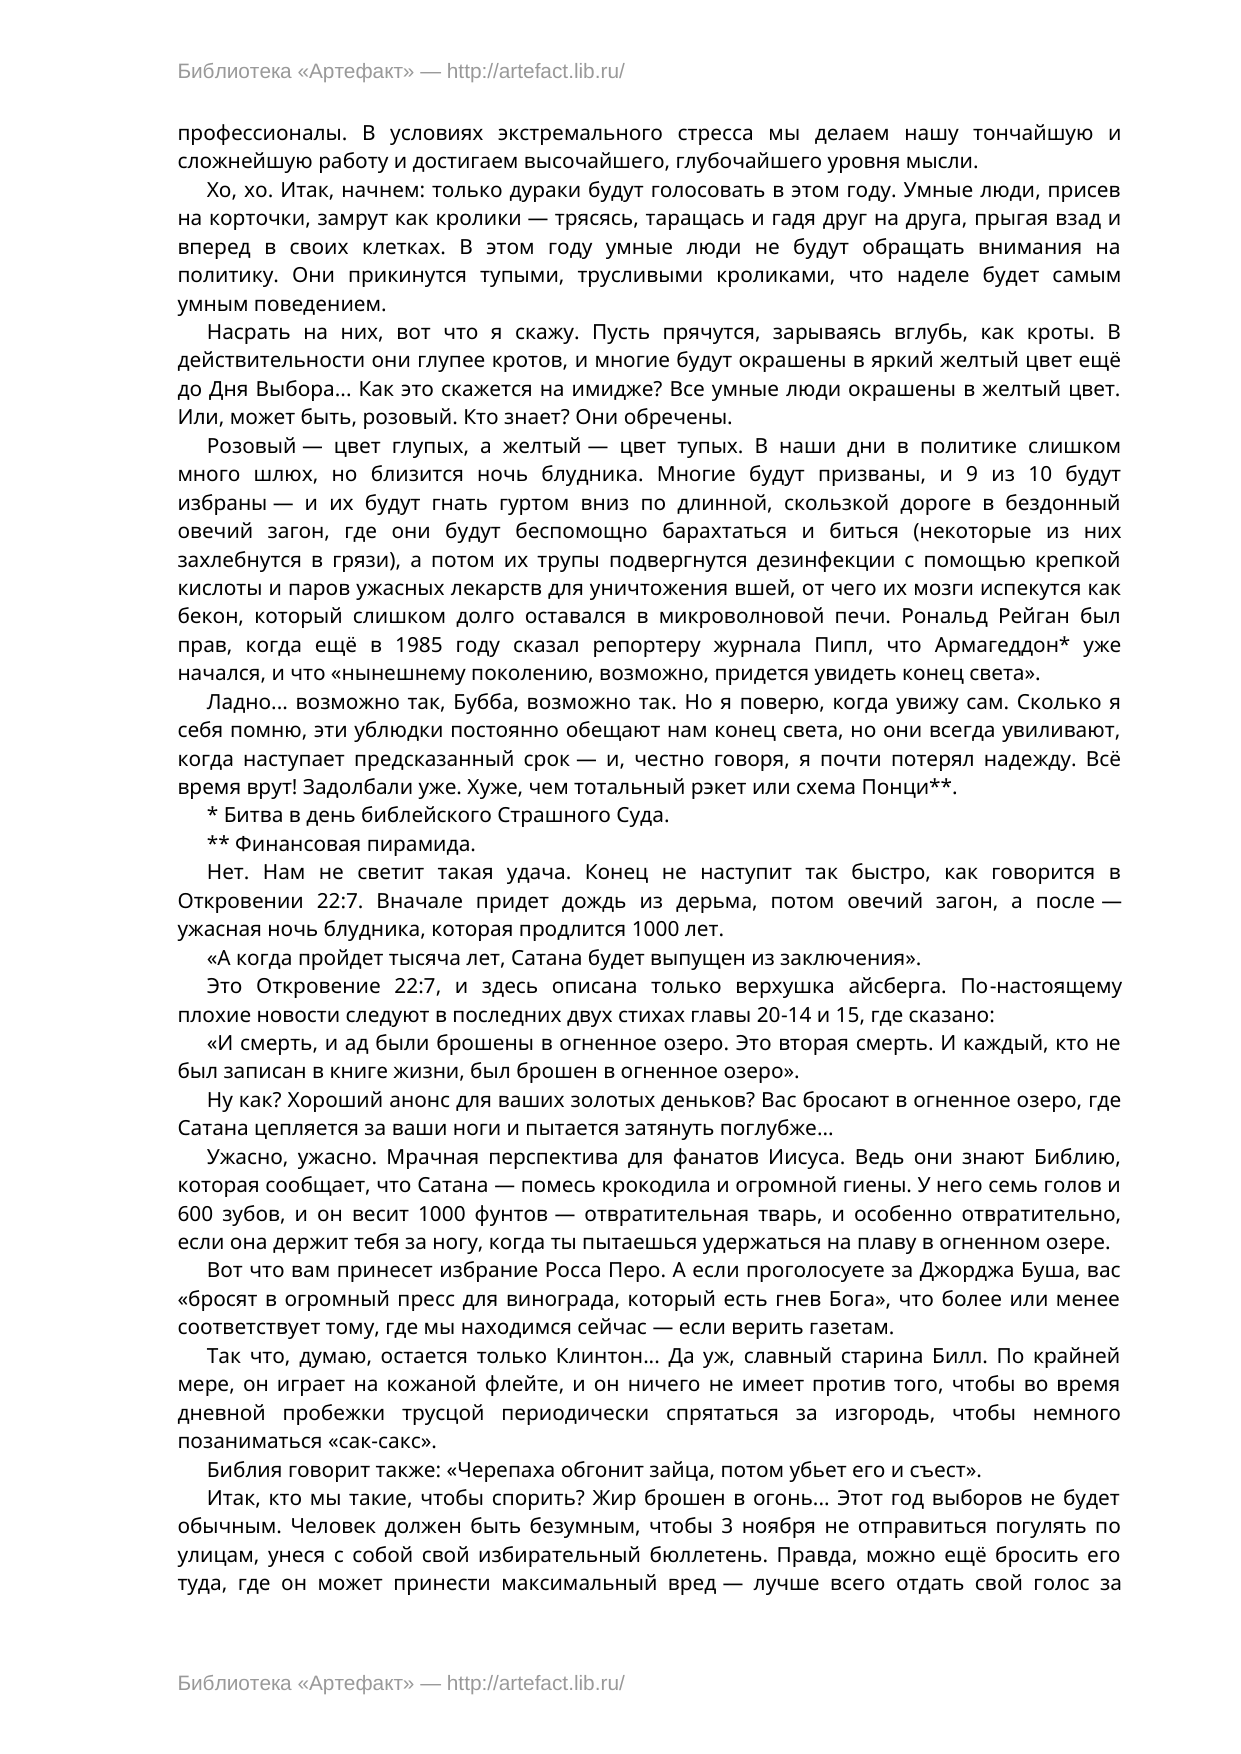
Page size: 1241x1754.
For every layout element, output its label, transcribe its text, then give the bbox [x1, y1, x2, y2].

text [177, 1483, 1122, 1597]
text ** Финансовая пирамида. [177, 829, 1122, 857]
text Ужасно, ужасно. Мрачная перспектива для фанатов Иисуса. Ведь они знают Библию, которая сообщает, что Сатана — помесь крокодила и огромной гиены. У него семь голов и 600 зубов, и он весит 1000 фунтов — отвратительная тварь, и особенно отвратительно, если она держит тебя за ногу, когда ты пытаешься удержаться на плаву в огненном озере. [177, 1142, 1122, 1256]
text Так что, думаю, остается только Клинтон... Да уж, славный старина Билл. По крайней мере, он играет на кожаной флейте, и он ничего не имеет против того, чтобы во время дневной пробежки трусцой периодически спрятаться за изгородь, чтобы немного позаниматься «сак-сакс». [177, 1341, 1122, 1455]
text Хо, хо. Итак, начнем: только дураки будут голосовать в этом году. Умные люди, присев на корточки, замрут как кролики — трясясь, таращась и гадя друг на друга, прыгая взад и вперед в своих клетках. В этом году умные люди не будут обращать внимания на политику. Они прикинутся тупыми, трусливыми кроликами, что наделе будет самым умным поведением. [177, 175, 1122, 317]
text «А когда пройдет тысяча лет, Сатана будет выпущен из заключения». [177, 943, 1122, 971]
text Библия говорит также: «Черепаха обгонит зайца, потом убьет его и съест». [177, 1455, 1122, 1483]
text Нет. Нам не светит такая удача. Конец не наступит так быстро, как говорится в Откровении 22:7. Вначале придет дождь из дерьма, потом овечий загон, а после — ужасная ночь блудника, которая продлится 1000 лет. [177, 857, 1122, 943]
text Розовый — цвет глупых, а желтый — цвет тупых. В наши дни в политике слишком много шлюх, но близится ночь блудника. Многие будут призваны, и 9 из 10 будут избраны — и их будут гнать гуртом вниз по длинной, скользкой дороге в бездонный овечий загон, где они будут беспомощно барахтаться и биться (некоторые из них захлебнутся в грязи), а потом их трупы подвергнутся дезинфекции с помощью крепкой кислоты и паров ужасных лекарств для уничтожения вшей, от чего их мозги испекутся как бекон, который слишком долго оставался в микроволновой печи. Рональд Рейган был прав, когда ещё в 1985 году сказал репортеру журнала Пипл, что Армагеддон* уже начался, и что «нынешнему поколению, возможно, придется увидеть конец света». [177, 431, 1122, 687]
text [177, 118, 1122, 175]
text Ну как? Хороший анонс для ваших золотых деньков? Вас бросают в огненное озеро, где Сатана цепляется за ваши ноги и пытается затянуть поглубже... [177, 1085, 1122, 1142]
text Насрать на них, вот что я скажу. Пусть прячутся, зарываясь вглубь, как кроты. В действительности они глупее кротов, и многие будут окрашены в яркий желтый цвет ещё до Дня Выбора... Как это скажется на имидже? Все умные люди окрашены в желтый цвет. Или, может быть, розовый. Кто знает? Они обречены. [177, 317, 1122, 431]
text «И смерть, и ад были брошены в огненное озеро. Это вторая смерть. И каждый, кто не был записан в книге жизни, был брошен в огненное озеро». [177, 1028, 1122, 1085]
text Ладно... возможно так, Бубба, возможно так. Но я поверю, когда увижу сам. Сколько я себя помню, эти ублюдки постоянно обещают нам конец света, но они всегда увиливают, когда наступает предсказанный срок — и, честно говоря, я почти потерял надежду. Всё время врут! Задолбали уже. Хуже, чем тотальный рэкет или схема Понци**. [177, 687, 1122, 801]
text Это Откровение 22:7, и здесь описана только верхушка айсберга. По-настоящему плохие новости следуют в последних двух стихах главы 20-14 и 15, где сказано: [177, 971, 1122, 1028]
text * Битва в день библейского Страшного Суда. [177, 801, 1122, 829]
text Вот что вам принесет избрание Росса Перо. А если проголосуете за Джорджа Буша, вас «бросят в огромный пресс для винограда, который есть гнев Бога», что более или менее соответствует тому, где мы находимся сейчас — если верить газетам. [177, 1256, 1122, 1341]
